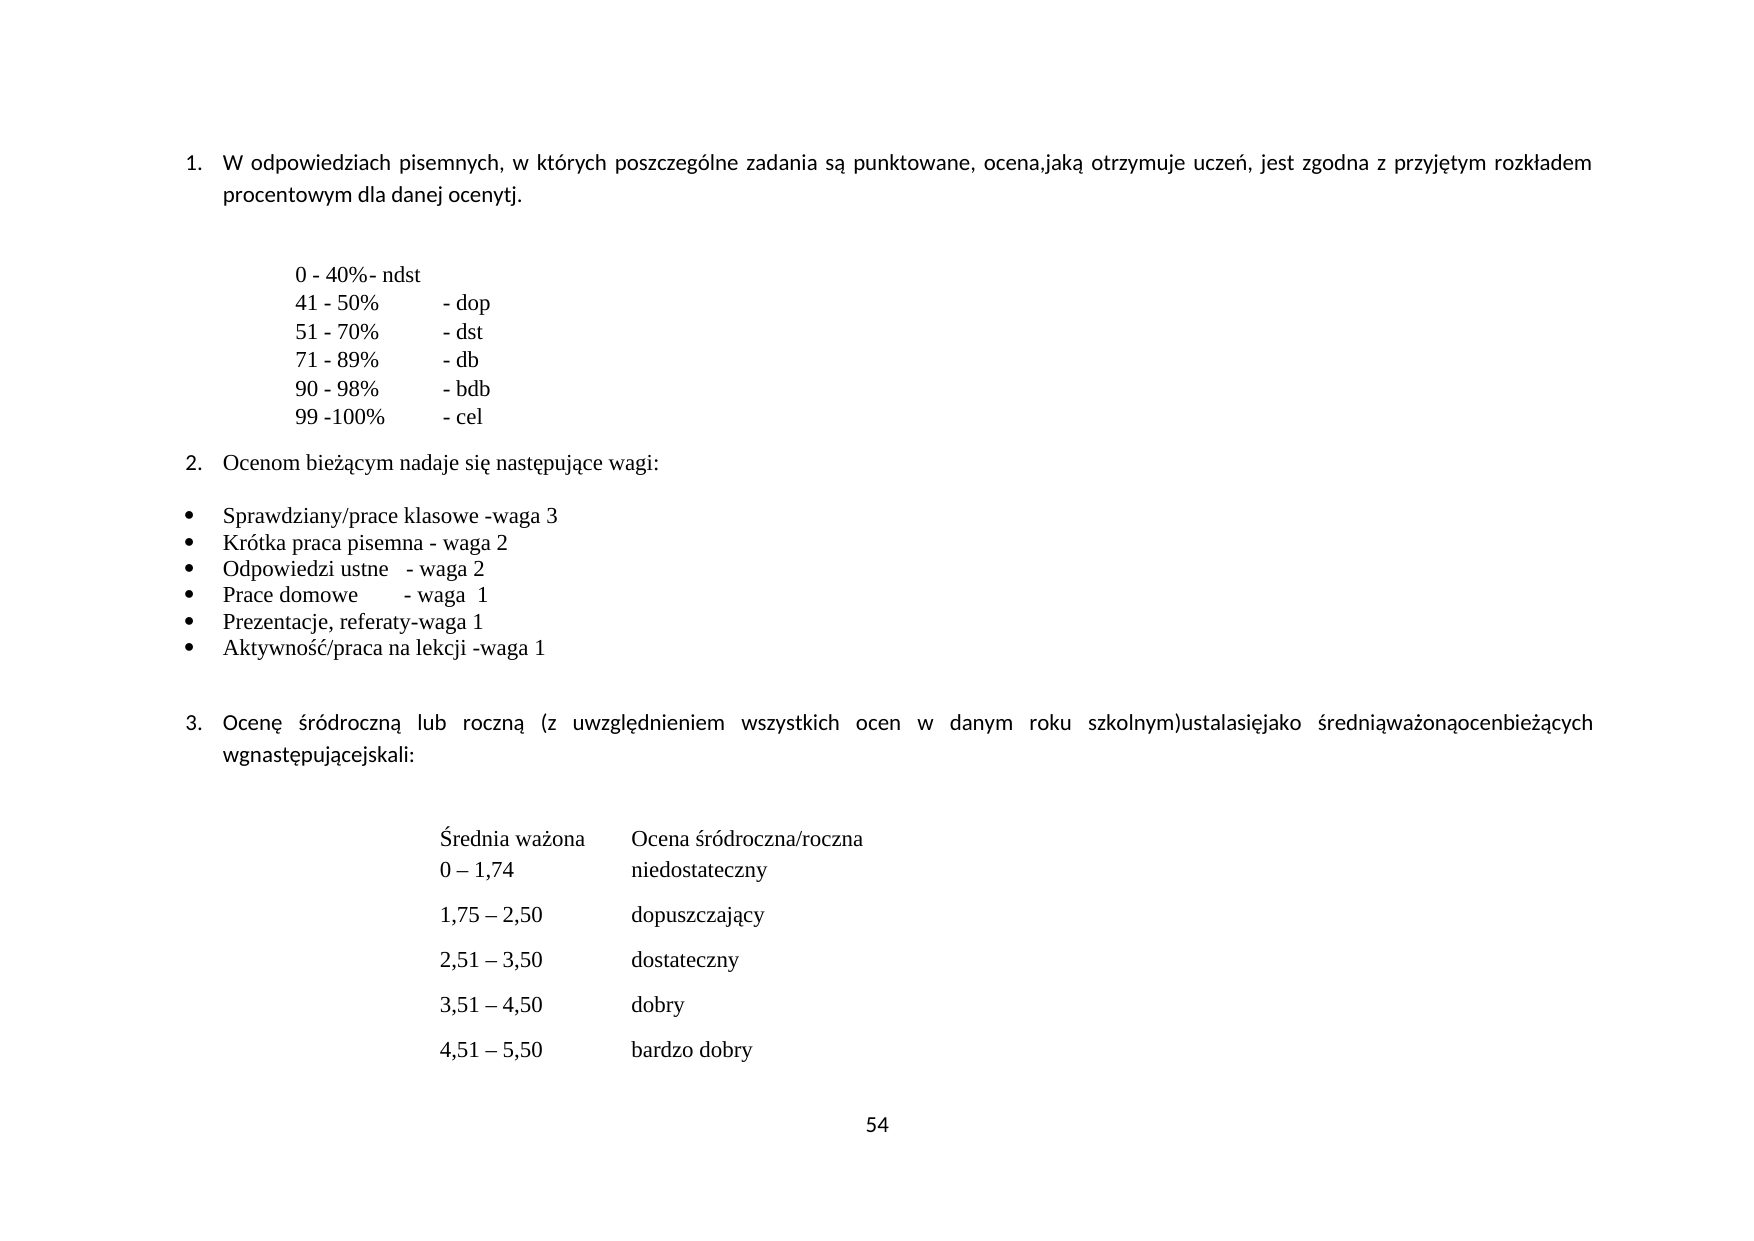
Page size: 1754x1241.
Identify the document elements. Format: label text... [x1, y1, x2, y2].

table_cell 0 – 1,74 [428, 856, 620, 901]
list Prace domowe - waga 1 [185, 582, 1606, 608]
text 0 - 40% - ndst 41 - 50% - dop 51 - 70% - dst 71 - 89% - db 90 - 98% - bdb 99 -100% - cel [295, 261, 1606, 429]
list Krótka praca pisemna - waga 2 [185, 529, 1606, 555]
table_cell dostateczny [620, 946, 886, 991]
table_header Ocena śródroczna/roczna [620, 825, 886, 856]
table_cell 1,75 – 2,50 [428, 901, 620, 946]
table_cell bardzo dobry [620, 1036, 886, 1081]
list W odpowiedziach pisemnych, w których poszczególne zadania są punktowane, ocena,jaką otrzymuje uczeń, jest zgodna z przyjętym rozkładem procentowym dla danej ocenytj. [185, 148, 1594, 208]
table_cell 2,51 – 3,50 [428, 946, 620, 991]
list Prezentacje, referaty-waga 1 [185, 608, 1606, 634]
list Ocenę śródroczną lub roczną (z uwzględnieniem wszystkich ocen w danym roku szkolnym)ustalasięjako średniąważonąocenbieżących wgnastępującejskali: [185, 708, 1595, 768]
table_cell dopuszczający [620, 901, 886, 946]
table_cell dobry [620, 991, 886, 1036]
table_cell 3,51 – 4,50 [428, 991, 620, 1036]
table_cell 4,51 – 5,50 [428, 1036, 620, 1081]
list Odpowiedzi ustne - waga 2 [185, 555, 1606, 582]
list Aktywność/praca na lekcji -waga 1 [185, 634, 1606, 661]
table_cell niedostateczny [620, 856, 886, 901]
table_header Średnia ważona [428, 825, 620, 856]
list Ocenom bieżącym nadaje się następujące wagi: [185, 448, 1606, 476]
list Sprawdziany/prace klasowe -waga 3 [185, 502, 1606, 529]
